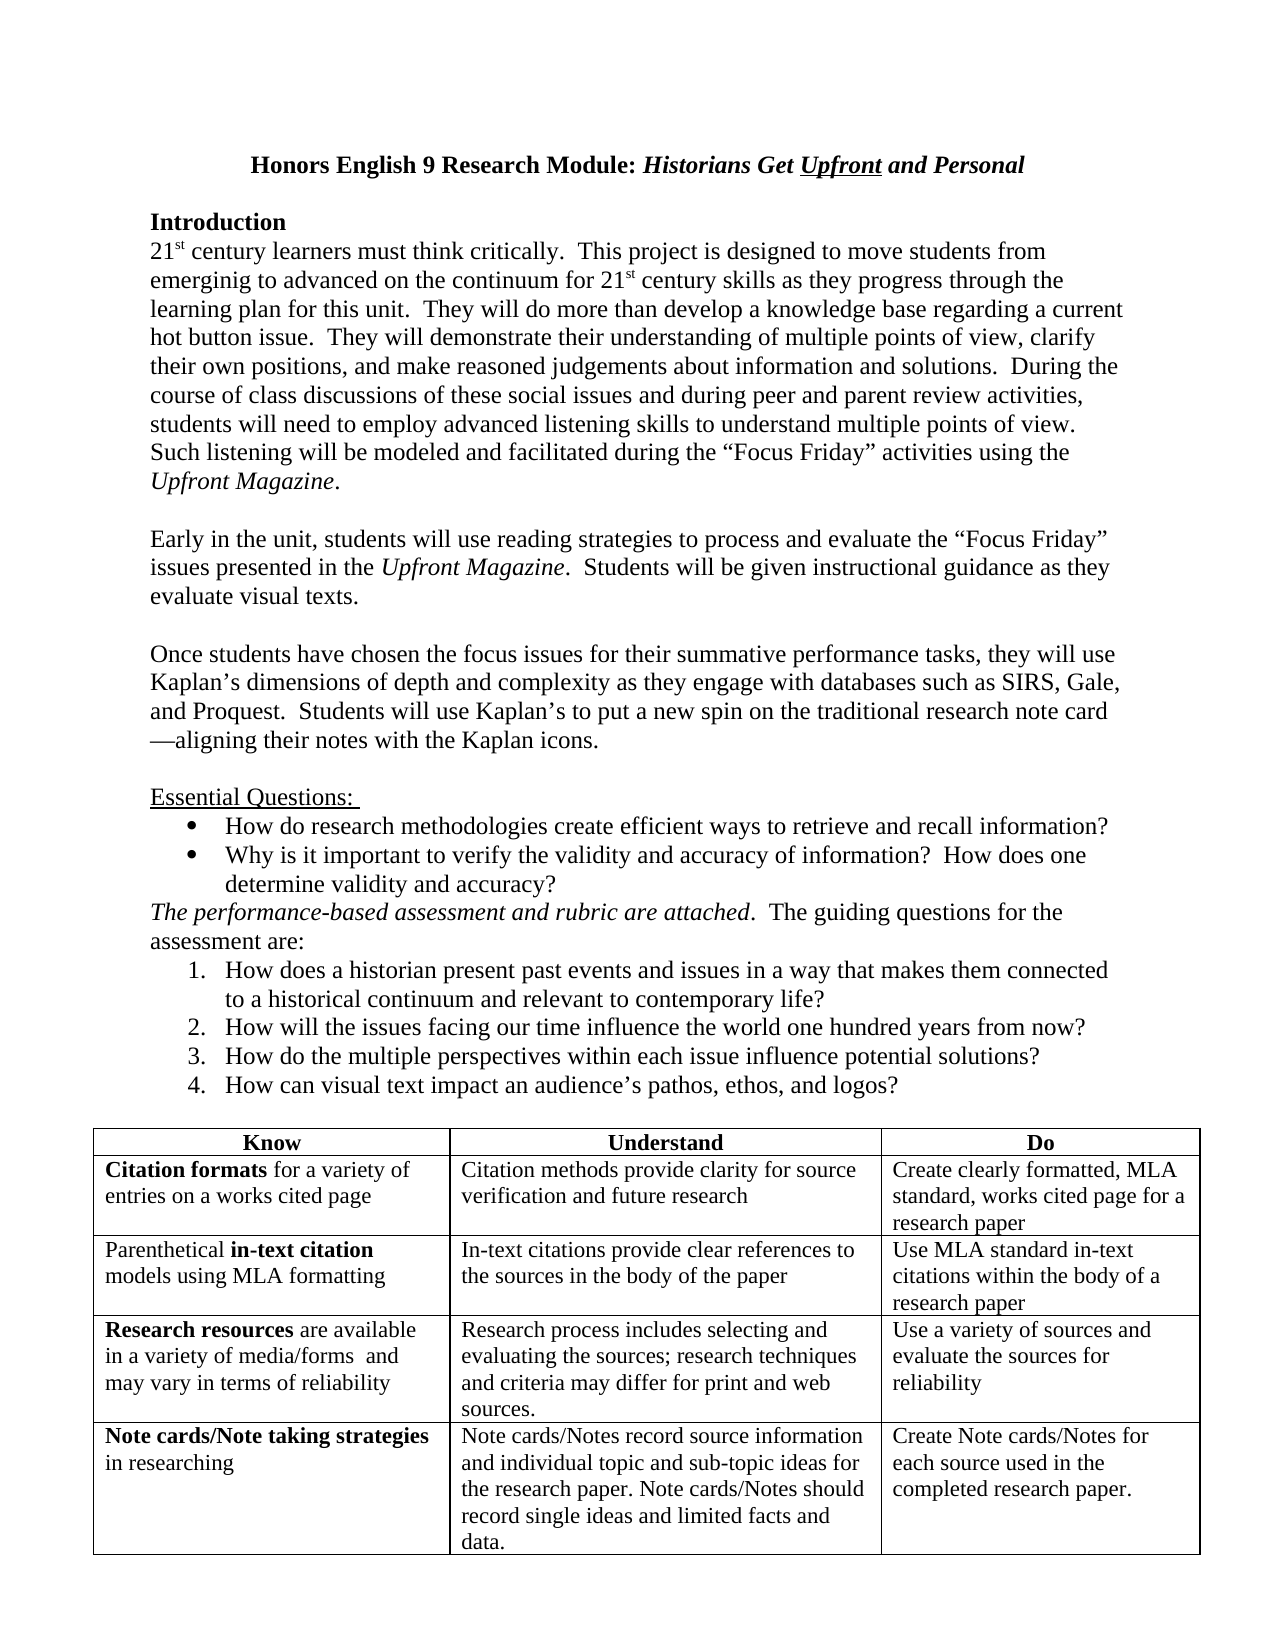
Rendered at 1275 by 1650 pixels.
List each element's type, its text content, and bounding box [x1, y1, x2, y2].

table_header Understand [451, 1129, 881, 1155]
text Honors English 9 Research Module: Historians Get Upfront and Personal [150, 150, 1125, 179]
table_header Know [94, 1129, 449, 1155]
table_cell Use a variety of sources and evaluate the sources for reliability [882, 1316, 1199, 1422]
list How do the multiple perspectives within each issue influence potential solutions? [187, 1041, 1125, 1070]
table_cell Create Note cards/Notes for each source used in the completed research paper. [882, 1423, 1199, 1554]
table_cell Create clearly formatted, MLA standard, works cited page for a research paper [882, 1156, 1199, 1235]
table_cell Citation formats for a variety of entries on a works cited page [94, 1156, 449, 1235]
text Essential Questions: [150, 782, 1125, 811]
text Early in the unit, students will use reading strategies to process and evaluate the “Focus Friday” issues presented in the Upfront Magazine. Students will be given instructional guidance as they evaluate visual texts. [150, 524, 1125, 610]
table_cell In-text citations provide clear references to the sources in the body of the paper [451, 1236, 881, 1315]
table_cell Research resources are available in a variety of media/forms and may vary in terms of reliability [94, 1316, 449, 1422]
text Once students have chosen the focus issues for their summative performance tasks, they will use Kaplan’s dimensions of depth and complexity as they engage with databases such as SIRS, Gale, and Proquest. Students will use Kaplan’s to put a new spin on the traditional research note card—aligning their notes with the Kaplan icons. [150, 639, 1125, 754]
text Introduction [150, 207, 1125, 236]
text The performance-based assessment and rubric are attached. The guiding questions for the assessment are: [150, 897, 1125, 955]
list How can visual text impact an audience’s pathos, ethos, and logos? [187, 1070, 1125, 1099]
table_cell Citation methods provide clarity for source verification and future research [451, 1156, 881, 1235]
table_header Do [882, 1129, 1199, 1155]
table_cell Parenthetical in-text citation models using MLA formatting [94, 1236, 449, 1315]
text 21st century learners must think critically. This project is designed to move students from emerginig to advanced on the continuum for 21st century skills as they progress through the learning plan for this unit. They will do more than develop a knowledge base regarding a current hot button issue. They will demonstrate their understanding of multiple points of view, clarify their own positions, and make reasoned judgements about information and solutions. During the course of class discussions of these social issues and during peer and parent review activities, students will need to employ advanced listening skills to understand multiple points of view. Such listening will be modeled and facilitated during the “Focus Friday” activities using the Upfront Magazine. [150, 236, 1125, 495]
table_cell Research process includes selecting and evaluating the sources; research techniques and criteria may differ for print and web sources. [451, 1316, 881, 1422]
list How does a historian present past events and issues in a way that makes them connected to a historical continuum and relevant to contemporary life? [187, 955, 1125, 1012]
table_cell Note cards/Notes record source information and individual topic and sub-topic ideas for the research paper. Note cards/Notes should record single ideas and limited facts and data. [451, 1423, 881, 1554]
table_cell Use MLA standard in-text citations within the body of a research paper [882, 1236, 1199, 1315]
list How do research methodologies create efficient ways to retrieve and recall information? [187, 811, 1125, 840]
list Why is it important to verify the validity and accuracy of information? How does one determine validity and accuracy? [187, 840, 1125, 897]
list How will the issues facing our time influence the world one hundred years from now? [187, 1012, 1125, 1041]
table_cell Note cards/Note taking strategies in researching [94, 1423, 449, 1554]
